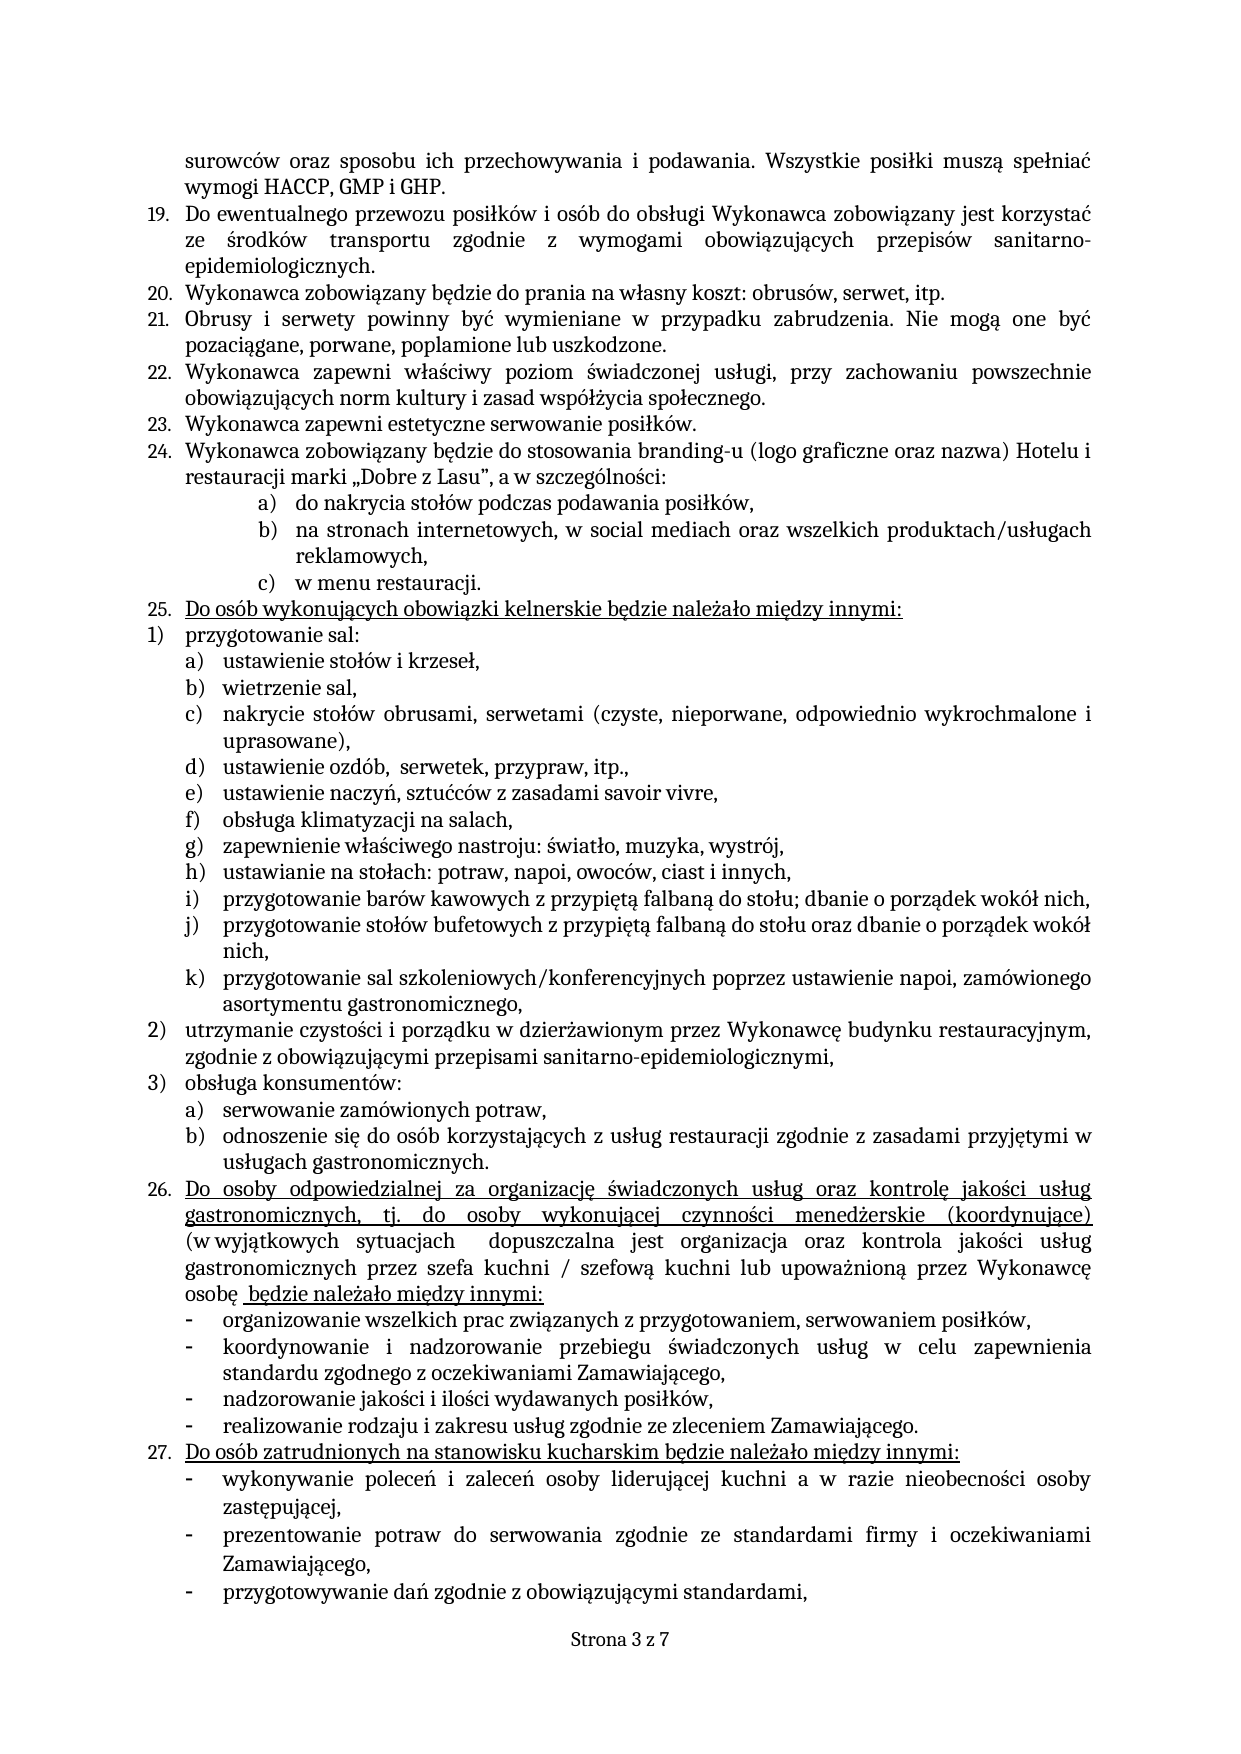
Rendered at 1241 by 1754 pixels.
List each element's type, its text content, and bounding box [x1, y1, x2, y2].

list przygotowanie sal: [148, 622, 1093, 648]
list ustawienie naczyń, sztućców z zasadami savoir vivre, [185, 780, 1093, 806]
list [148, 148, 1093, 200]
list serwowanie zamówionych potraw, [185, 1096, 1093, 1123]
list prezentowanie potraw do serwowania zgodnie ze standardami firmy i oczekiwaniami Zamawiającego, [185, 1522, 1093, 1577]
list obsługa konsumentów: [148, 1070, 1093, 1096]
list Wykonawca zobowiązany będzie do prania na własny koszt: obrusów, serwet, itp. [148, 279, 1093, 306]
list zapewnienie właściwego nastroju: światło, muzyka, wystrój, [185, 833, 1093, 859]
list Do osoby odpowiedzialnej za organizację świadczonych usług oraz kontrolę jakości usług gastronomicznych, tj. do osoby wykonującej czynności menedżerskie (koordynujące) (w wyjątkowych sytuacjach dopuszczalna jest organizacja oraz kontrola jakości usług gastronomicznych przez szefa kuchni / szefową kuchni lub upoważnioną przez Wykonawcę osobę będzie należało między innymi: [148, 1175, 1093, 1307]
list realizowanie rodzaju i zakresu usług zgodnie ze zleceniem Zamawiającego. [185, 1413, 1093, 1439]
list wykonywanie poleceń i zaleceń osoby liderującej kuchni a w razie nieobecności osoby zastępującej, [185, 1465, 1093, 1520]
list do nakrycia stołów podczas podawania posiłków, [258, 490, 1093, 517]
list Do ewentualnego przewozu posiłków i osób do obsługi Wykonawca zobowiązany jest korzystać ze środków transportu zgodnie z wymogami obowiązujących przepisów sanitarno-epidemiologicznych. [148, 200, 1093, 279]
list ustawianie na stołach: potraw, napoi, owoców, ciast i innych, [185, 859, 1093, 886]
list nakrycie stołów obrusami, serwetami (czyste, nieporwane, odpowiednio wykrochmalone i uprasowane), [185, 701, 1093, 754]
list Do osób zatrudnionych na stanowisku kucharskim będzie należało między innymi: [148, 1439, 1093, 1465]
list Do osób wykonujących obowiązki kelnerskie będzie należało między innymi: [148, 596, 1093, 622]
list Wykonawca zobowiązany będzie do stosowania branding-u (logo graficzne oraz nazwa) Hotelu i restauracji marki „Dobre z Lasu”, a w szczególności: [148, 437, 1093, 490]
list ustawienie stołów i krzeseł, [185, 648, 1093, 675]
list Wykonawca zapewni właściwy poziom świadczonej usługi, przy zachowaniu powszechnie obowiązujących norm kultury i zasad współżycia społecznego. [148, 358, 1093, 411]
list przygotowanie sal szkoleniowych/konferencyjnych poprzez ustawienie napoi, zamówionego asortymentu gastronomicznego, [185, 964, 1093, 1017]
list nadzorowanie jakości i ilości wydawanych posiłków, [185, 1386, 1093, 1413]
list koordynowanie i nadzorowanie przebiegu świadczonych usług w celu zapewnienia standardu zgodnego z oczekiwaniami Zamawiającego, [185, 1333, 1093, 1386]
list w menu restauracji. [258, 569, 1093, 596]
list wietrzenie sal, [185, 675, 1093, 701]
list organizowanie wszelkich prac związanych z przygotowaniem, serwowaniem posiłków, [185, 1307, 1093, 1333]
list na stronach internetowych, w social mediach oraz wszelkich produktach/usługach reklamowych, [258, 517, 1093, 569]
list przygotowywanie dań zgodnie z obowiązującymi standardami, [185, 1579, 1093, 1605]
list odnoszenie się do osób korzystających z usług restauracji zgodnie z zasadami przyjętymi w usługach gastronomicznych. [185, 1123, 1093, 1175]
list utrzymanie czystości i porządku w dzierżawionym przez Wykonawcę budynku restauracyjnym, zgodnie z obowiązującymi przepisami sanitarno-epidemiologicznymi, [148, 1017, 1093, 1070]
list ustawienie ozdób, serwetek, przypraw, itp., [185, 754, 1093, 780]
list Wykonawca zapewni estetyczne serwowanie posiłków. [148, 411, 1093, 437]
list przygotowanie barów kawowych z przypiętą falbaną do stołu; dbanie o porządek wokół nich, [185, 886, 1093, 912]
list obsługa klimatyzacji na salach, [185, 806, 1093, 833]
list Obrusy i serwety powinny być wymieniane w przypadku zabrudzenia. Nie mogą one być pozaciągane, porwane, poplamione lub uszkodzone. [148, 306, 1093, 358]
list przygotowanie stołów bufetowych z przypiętą falbaną do stołu oraz dbanie o porządek wokół nich, [185, 912, 1093, 964]
